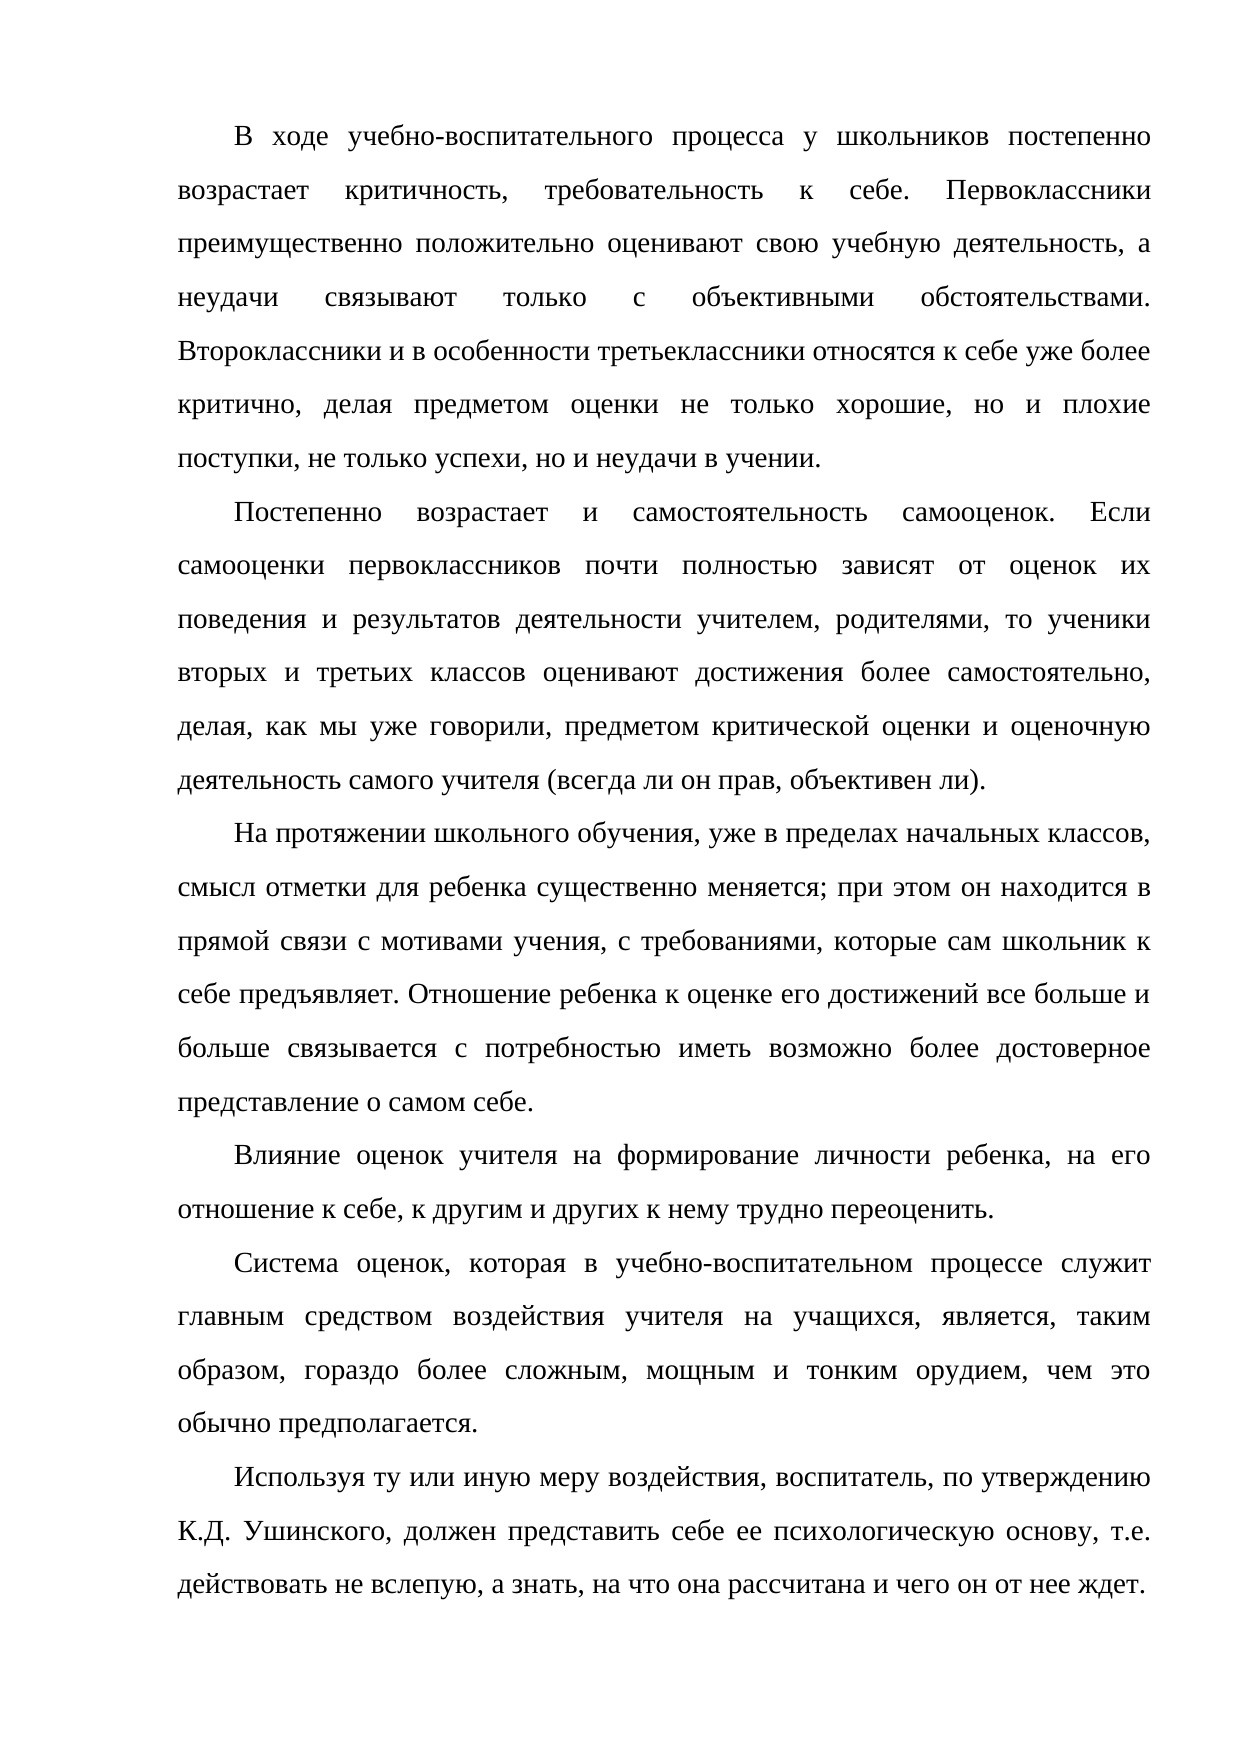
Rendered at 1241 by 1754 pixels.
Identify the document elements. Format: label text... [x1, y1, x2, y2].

text Постепенно возрастает и самостоятельность самооценок. Если самооценки первоклассников почти полностью зависят от оценок их поведения и результатов деятельности учителем, родителями, то ученики вторых и третьих классов оценивают достижения более самостоятельно, делая, как мы уже говорили, предметом критической оценки и оценочную деятельность самого учителя (всегда ли он прав, объективен ли). [177, 494, 1152, 795]
text Используя ту или иную меру воздействия, воспитатель, по утверждению К.Д. Ушинского, должен представить себе ее психологическую основу, т.е. действовать не вслепую, а знать, на что она рассчитана и чего он от нее ждет. [177, 1459, 1152, 1600]
text Влияние оценок учителя на формирование личности ребенка, на его отношение к себе, к другим и других к нему трудно переоценить. [177, 1137, 1152, 1224]
text Система оценок, которая в учебно-воспитательном процессе служит главным средством воздействия учителя на учащихся, является, таким образом, гораздо более сложным, мощным и тонким орудием, чем это обычно предполагается. [177, 1245, 1152, 1439]
text На протяжении школьного обучения, уже в пределах начальных классов, смысл отметки для ребенка существенно меняется; при этом он находится в прямой связи с мотивами учения, с требованиями, которые сам школьник к себе предъявляет. Отношение ребенка к оценке его достижений все больше и больше связывается с потребностью иметь возможно более достоверное представление о самом себе. [177, 816, 1152, 1117]
text В ходе учебно-воспитательного процесса у школьников постепенно возрастает критичность, требовательность к себе. Первоклассники преимущественно положительно оценивают свою учебную деятельность, а неудачи связывают только с объективными обстоятельствами. Второклассники и в особенности третьеклассники относятся к себе уже более критично, делая предметом оценки не только хорошие, но и плохие поступки, не только успехи, но и неудачи в учении. [177, 118, 1152, 473]
